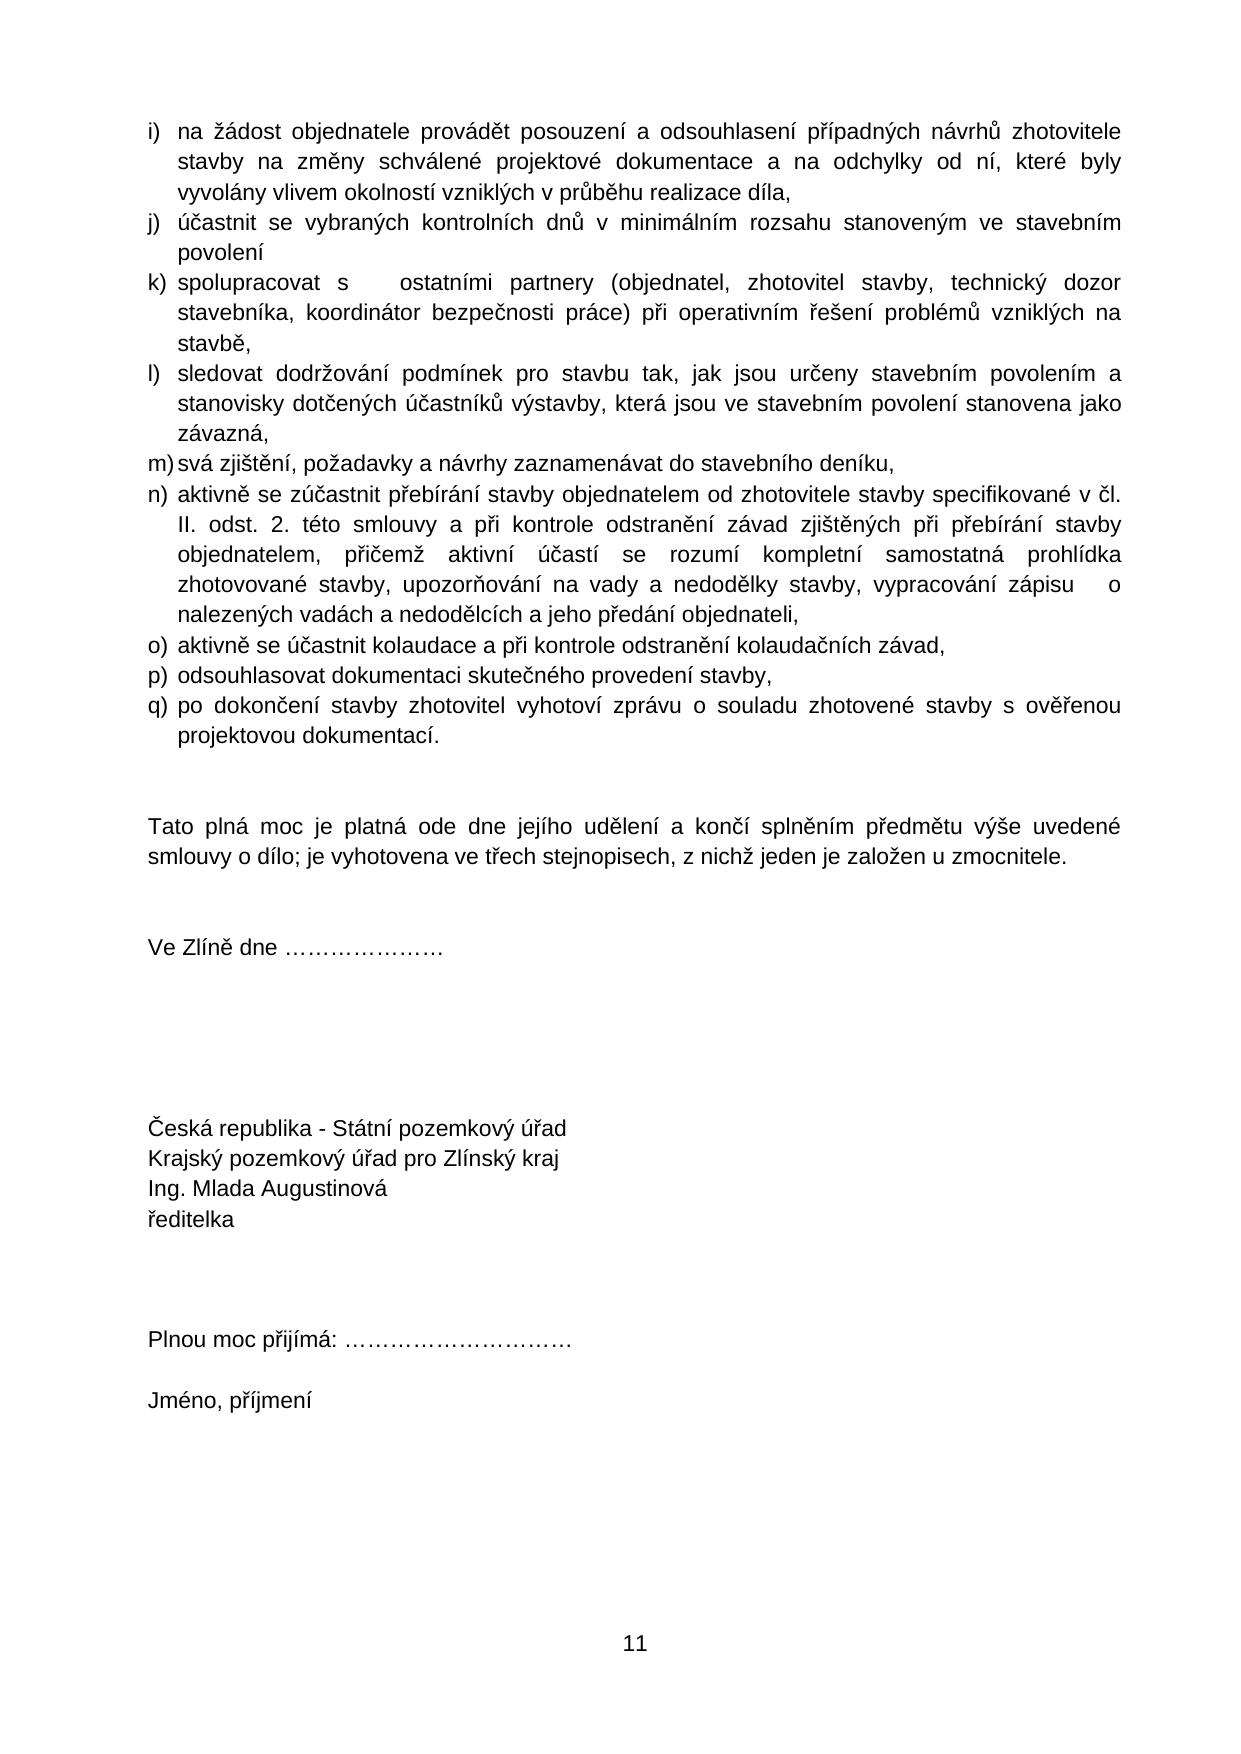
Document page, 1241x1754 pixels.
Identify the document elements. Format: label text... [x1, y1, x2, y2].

text Plnou moc přijímá: ………………………… [148, 1326, 1122, 1353]
text ředitelka [148, 1206, 1122, 1232]
text Česká republika - Státní pozemkový úřad [148, 1115, 1122, 1141]
text Jméno, příjmení [148, 1387, 1122, 1413]
text o) aktivně se účastnit kolaudace a při kontrole odstranění kolaudačních závad, [148, 632, 1122, 658]
text n) aktivně se zúčastnit přebírání stavby objednatelem od zhotovitele stavby specifikované v čl. II. odst. 2. této smlouvy a při kontrole odstranění závad zjištěných při přebírání stavby objednatelem, přičemž aktivní účastí se rozumí kompletní samostatná prohlídka zhotovované stavby, upozorňování na vady a nedodělky stavby, vypracování zápisu o nalezených vadách a nedodělcích a jeho předání objednateli, [148, 481, 1122, 628]
text p) odsouhlasovat dokumentaci skutečného provedení stavby, [148, 662, 1122, 688]
text j) účastnit se vybraných kontrolních dnů v minimálním rozsahu stanoveným ve stavebním povolení [148, 209, 1122, 265]
text Tato plná moc je platná ode dne jejího udělení a končí splněním předmětu výše uvedené smlouvy o dílo; je vyhotovena ve třech stejnopisech, z nichž jeden je založen u zmocnitele. [148, 813, 1122, 869]
text m) svá zjištění, požadavky a návrhy zaznamenávat do stavebního deníku, [148, 450, 1122, 477]
text Ing. Mlada Augustinová [148, 1175, 1122, 1202]
text i) na žádost objednatele provádět posouzení a odsouhlasení případných návrhů zhotovitele stavby na změny schválené projektové dokumentace a na odchylky od ní, které byly vyvolány vlivem okolností vzniklých v průběhu realizace díla, [148, 118, 1122, 205]
text Krajský pozemkový úřad pro Zlínský kraj [148, 1145, 1122, 1172]
text Ve Zlíně dne ………………… [148, 934, 1122, 960]
text l) sledovat dodržování podmínek pro stavbu tak, jak jsou určeny stavebním povolením a stanovisky dotčených účastníků výstavby, která jsou ve stavebním povolení stanovena jako závazná, [148, 360, 1122, 447]
text k) spolupracovat s ostatními partnery (objednatel, zhotovitel stavby, technický dozor stavebníka, koordinátor bezpečnosti práce) při operativním řešení problémů vzniklých na stavbě, [148, 269, 1122, 356]
text q) po dokončení stavby zhotovitel vyhotoví zprávu o souladu zhotovené stavby s ověřenou projektovou dokumentací. [148, 692, 1122, 749]
